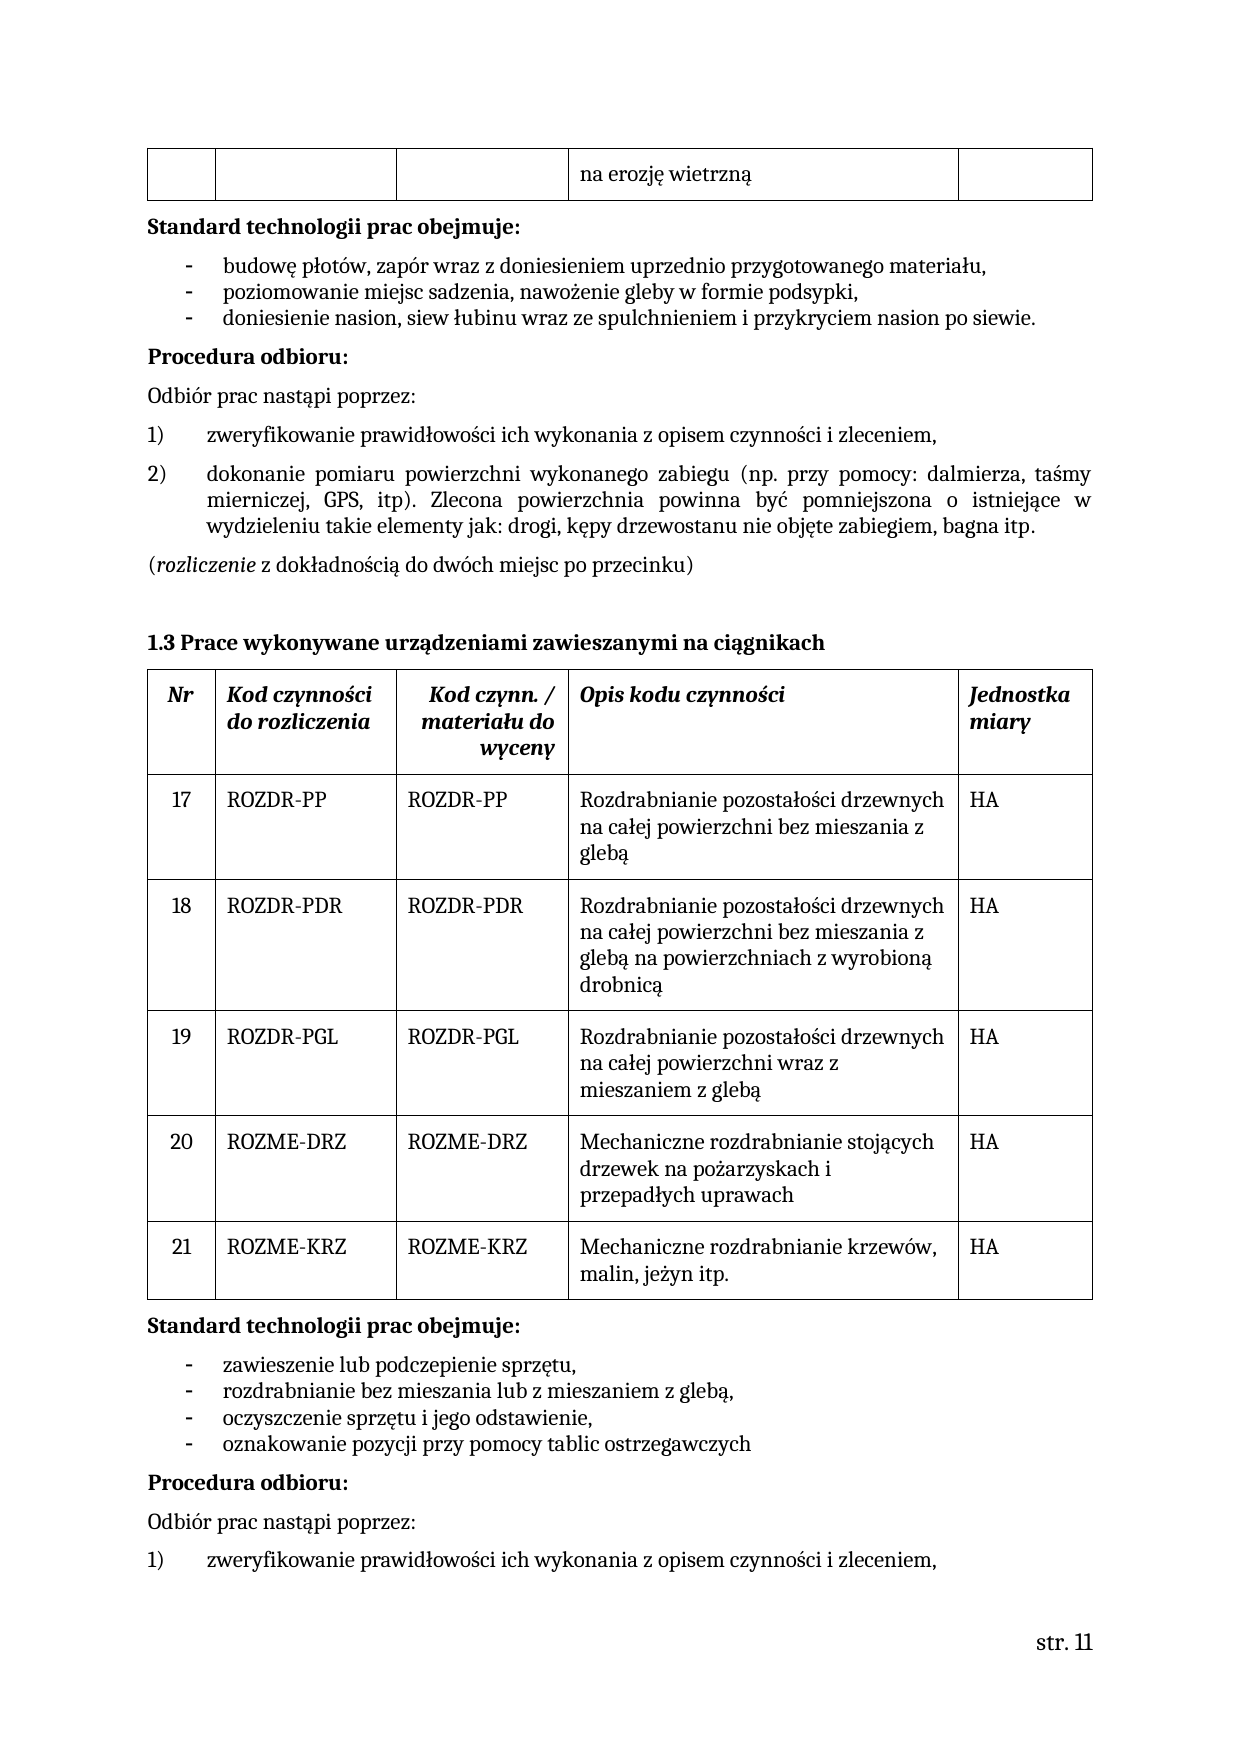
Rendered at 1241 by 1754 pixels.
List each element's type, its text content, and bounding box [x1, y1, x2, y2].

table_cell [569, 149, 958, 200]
text Odbiór prac nastąpi poprzez: [148, 383, 1093, 409]
text Standard technologii prac obejmuje: [148, 213, 1093, 240]
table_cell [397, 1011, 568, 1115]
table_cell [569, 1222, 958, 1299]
text Procedura odbioru: [148, 344, 1093, 370]
list zawieszenie lub podczepienie sprzętu, [185, 1352, 1093, 1378]
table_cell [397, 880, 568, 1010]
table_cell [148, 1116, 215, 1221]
text 1.3 Prace wykonywane urządzeniami zawieszanymi na ciągnikach [148, 630, 1093, 656]
text Odbiór prac nastąpi poprzez: [148, 1508, 1093, 1535]
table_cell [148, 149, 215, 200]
list poziomowanie miejsc sadzenia, nawożenie gleby w formie podsypki, [185, 279, 1093, 305]
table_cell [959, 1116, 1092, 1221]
text Procedura odbioru: [148, 1469, 1093, 1496]
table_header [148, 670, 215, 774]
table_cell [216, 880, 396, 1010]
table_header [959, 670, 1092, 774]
list doniesienie nasion, siew łubinu wraz ze spulchnieniem i przykryciem nasion po siewie. [185, 305, 1093, 331]
text (rozliczenie z dokładnością do dwóch miejsc po przecinku) [148, 552, 1093, 578]
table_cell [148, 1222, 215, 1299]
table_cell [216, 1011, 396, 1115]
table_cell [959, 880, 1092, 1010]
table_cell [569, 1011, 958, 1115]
text 1) zweryfikowanie prawidłowości ich wykonania z opisem czynności i zleceniem, [148, 422, 1093, 448]
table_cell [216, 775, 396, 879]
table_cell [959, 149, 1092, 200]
text 1) zweryfikowanie prawidłowości ich wykonania z opisem czynności i zleceniem, [148, 1547, 1093, 1574]
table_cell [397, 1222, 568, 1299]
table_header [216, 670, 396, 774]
list budowę płotów, zapór wraz z doniesieniem uprzednio przygotowanego materiału, [185, 252, 1093, 279]
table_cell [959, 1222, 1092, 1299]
list oznakowanie pozycji przy pomocy tablic ostrzegawczych [185, 1431, 1093, 1457]
text Standard technologii prac obejmuje: [148, 1313, 1093, 1339]
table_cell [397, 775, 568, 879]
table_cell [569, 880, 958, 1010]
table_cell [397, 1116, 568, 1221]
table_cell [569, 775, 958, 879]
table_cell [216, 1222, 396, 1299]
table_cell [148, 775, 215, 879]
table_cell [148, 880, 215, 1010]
text 2) dokonanie pomiaru powierzchni wykonanego zabiegu (np. przy pomocy: dalmierza, taśmy mierniczej, GPS, itp). Zlecona powierzchnia powinna być pomniejszona o istniejące w wydzieleniu takie elementy jak: drogi, kępy drzewostanu nie objęte zabiegiem, bagna itp. [148, 461, 1093, 539]
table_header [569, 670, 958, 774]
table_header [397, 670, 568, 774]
list rozdrabnianie bez mieszania lub z mieszaniem z glebą, [185, 1378, 1093, 1404]
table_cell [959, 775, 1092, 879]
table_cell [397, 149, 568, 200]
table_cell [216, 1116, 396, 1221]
list oczyszczenie sprzętu i jego odstawienie, [185, 1404, 1093, 1431]
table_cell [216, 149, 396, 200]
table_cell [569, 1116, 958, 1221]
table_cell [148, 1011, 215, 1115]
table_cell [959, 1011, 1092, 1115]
